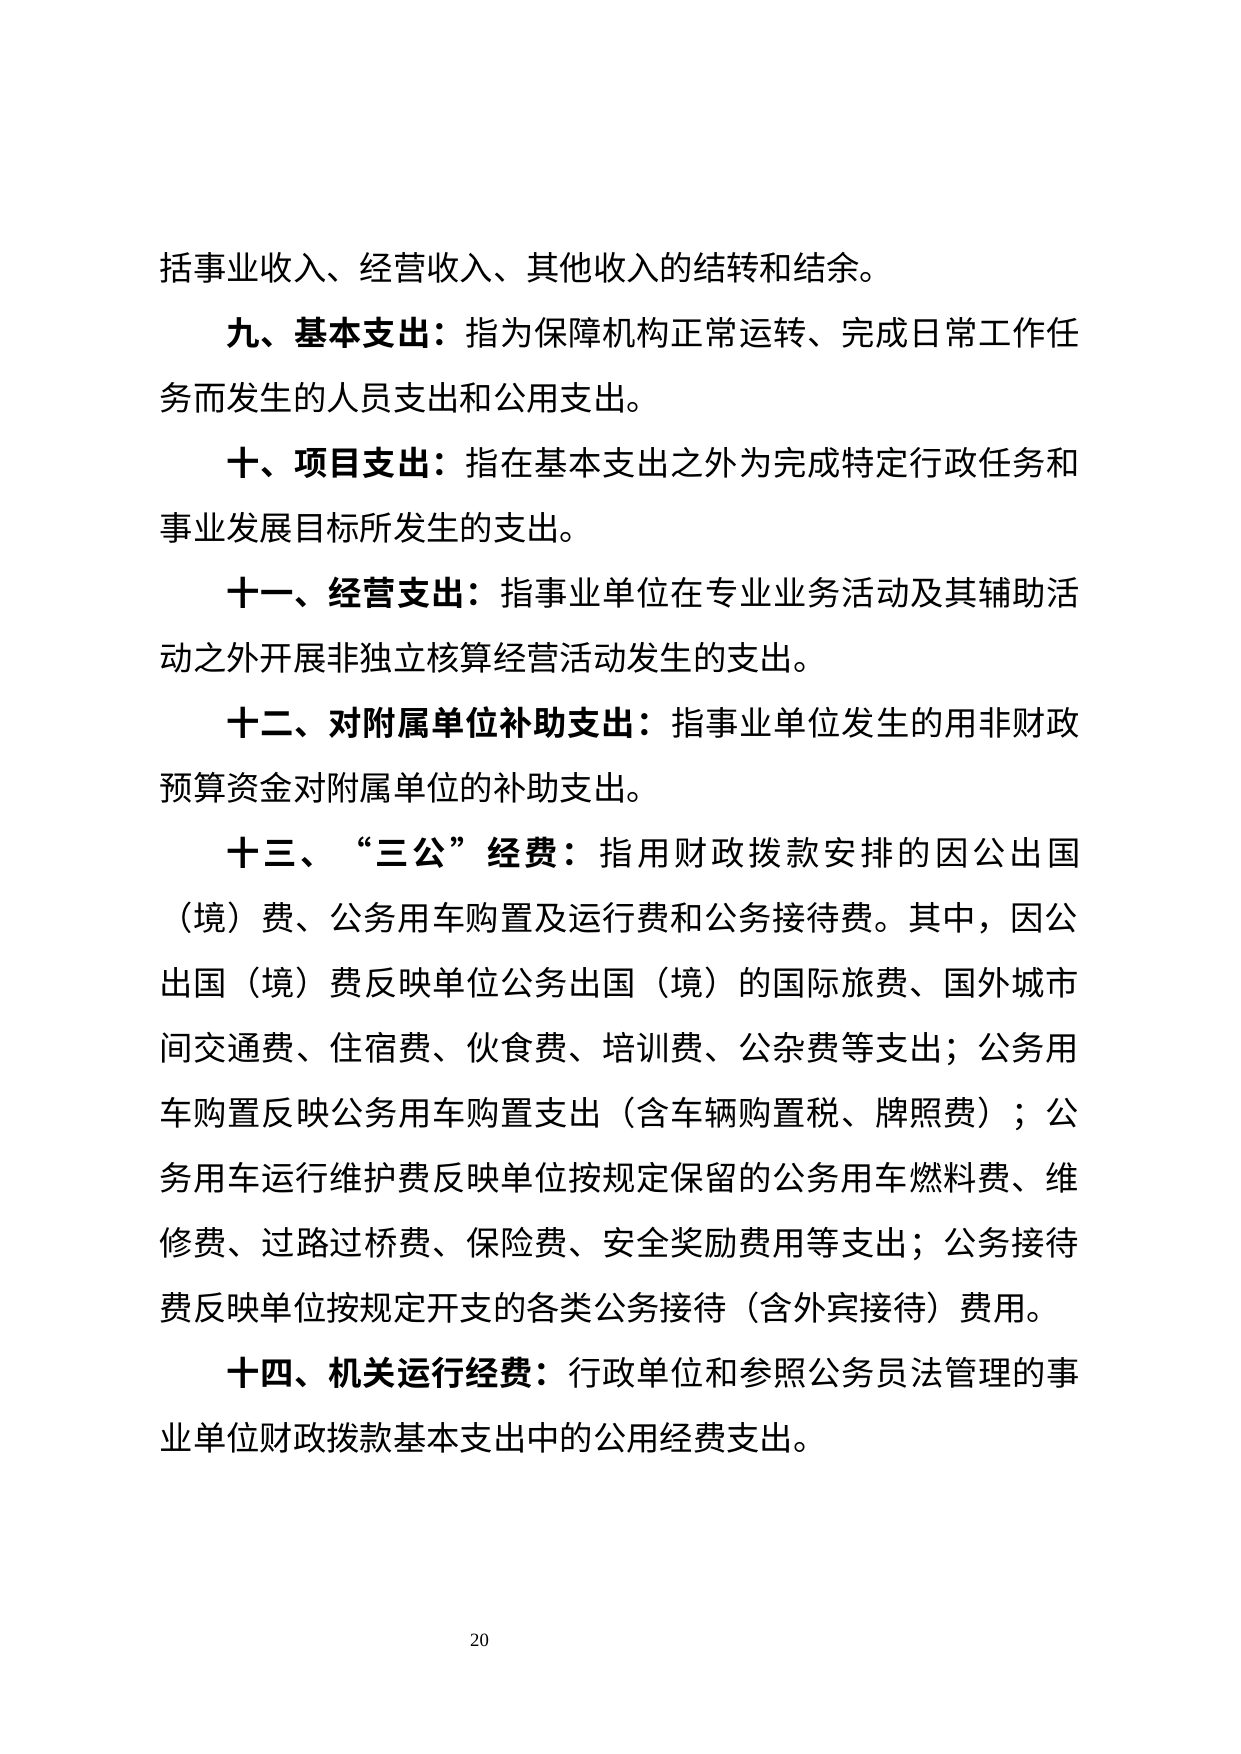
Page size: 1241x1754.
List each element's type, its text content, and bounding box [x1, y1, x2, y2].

text 十二、对附属单位补助支出：指事业单位发生的用非财政预算资金对附属单位的补助支出。 [159, 688, 1081, 818]
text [159, 233, 1081, 298]
text 九、基本支出：指为保障机构正常运转、完成日常工作任务而发生的人员支出和公用支出。 [159, 298, 1081, 428]
text 十四、机关运行经费：行政单位和参照公务员法管理的事业单位财政拨款基本支出中的公用经费支出。 [159, 1338, 1081, 1468]
text 十一、经营支出：指事业单位在专业业务活动及其辅助活动之外开展非独立核算经营活动发生的支出。 [159, 558, 1081, 688]
text 十、项目支出：指在基本支出之外为完成特定行政任务和事业发展目标所发生的支出。 [159, 428, 1081, 558]
text 十三、“三公”经费：指用财政拨款安排的因公出国（境）费、公务用车购置及运行费和公务接待费。其中，因公出国（境）费反映单位公务出国（境）的国际旅费、国外城市间交通费、住宿费、伙食费、培训费、公杂费等支出；公务用车购置反映公务用车购置支出（含车辆购置税、牌照费）；公务用车运行维护费反映单位按规定保留的公务用车燃料费、维修费、过路过桥费、保险费、安全奖励费用等支出；公务接待费反映单位按规定开支的各类公务接待（含外宾接待）费用。 [159, 818, 1081, 1338]
